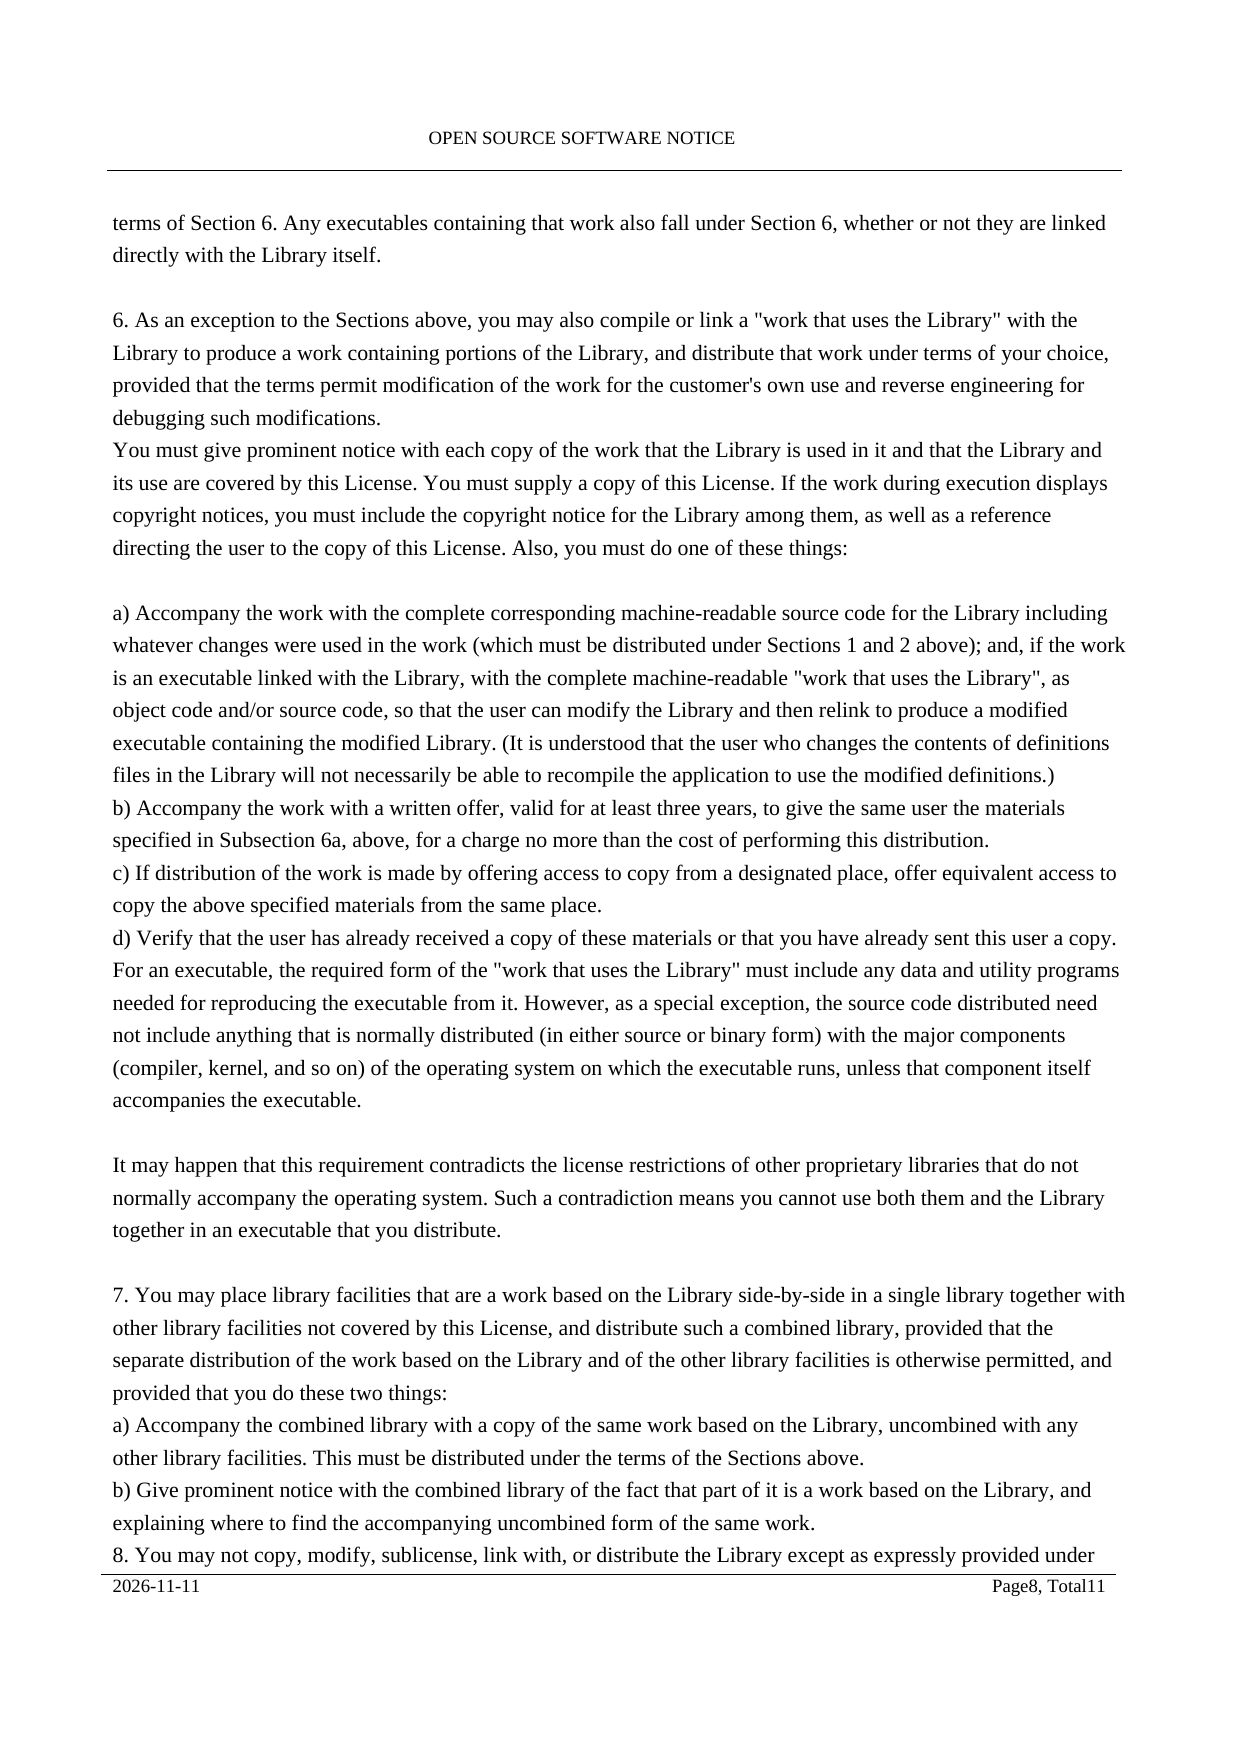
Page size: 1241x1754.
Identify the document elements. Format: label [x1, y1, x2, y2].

text [112, 206, 1128, 1571]
